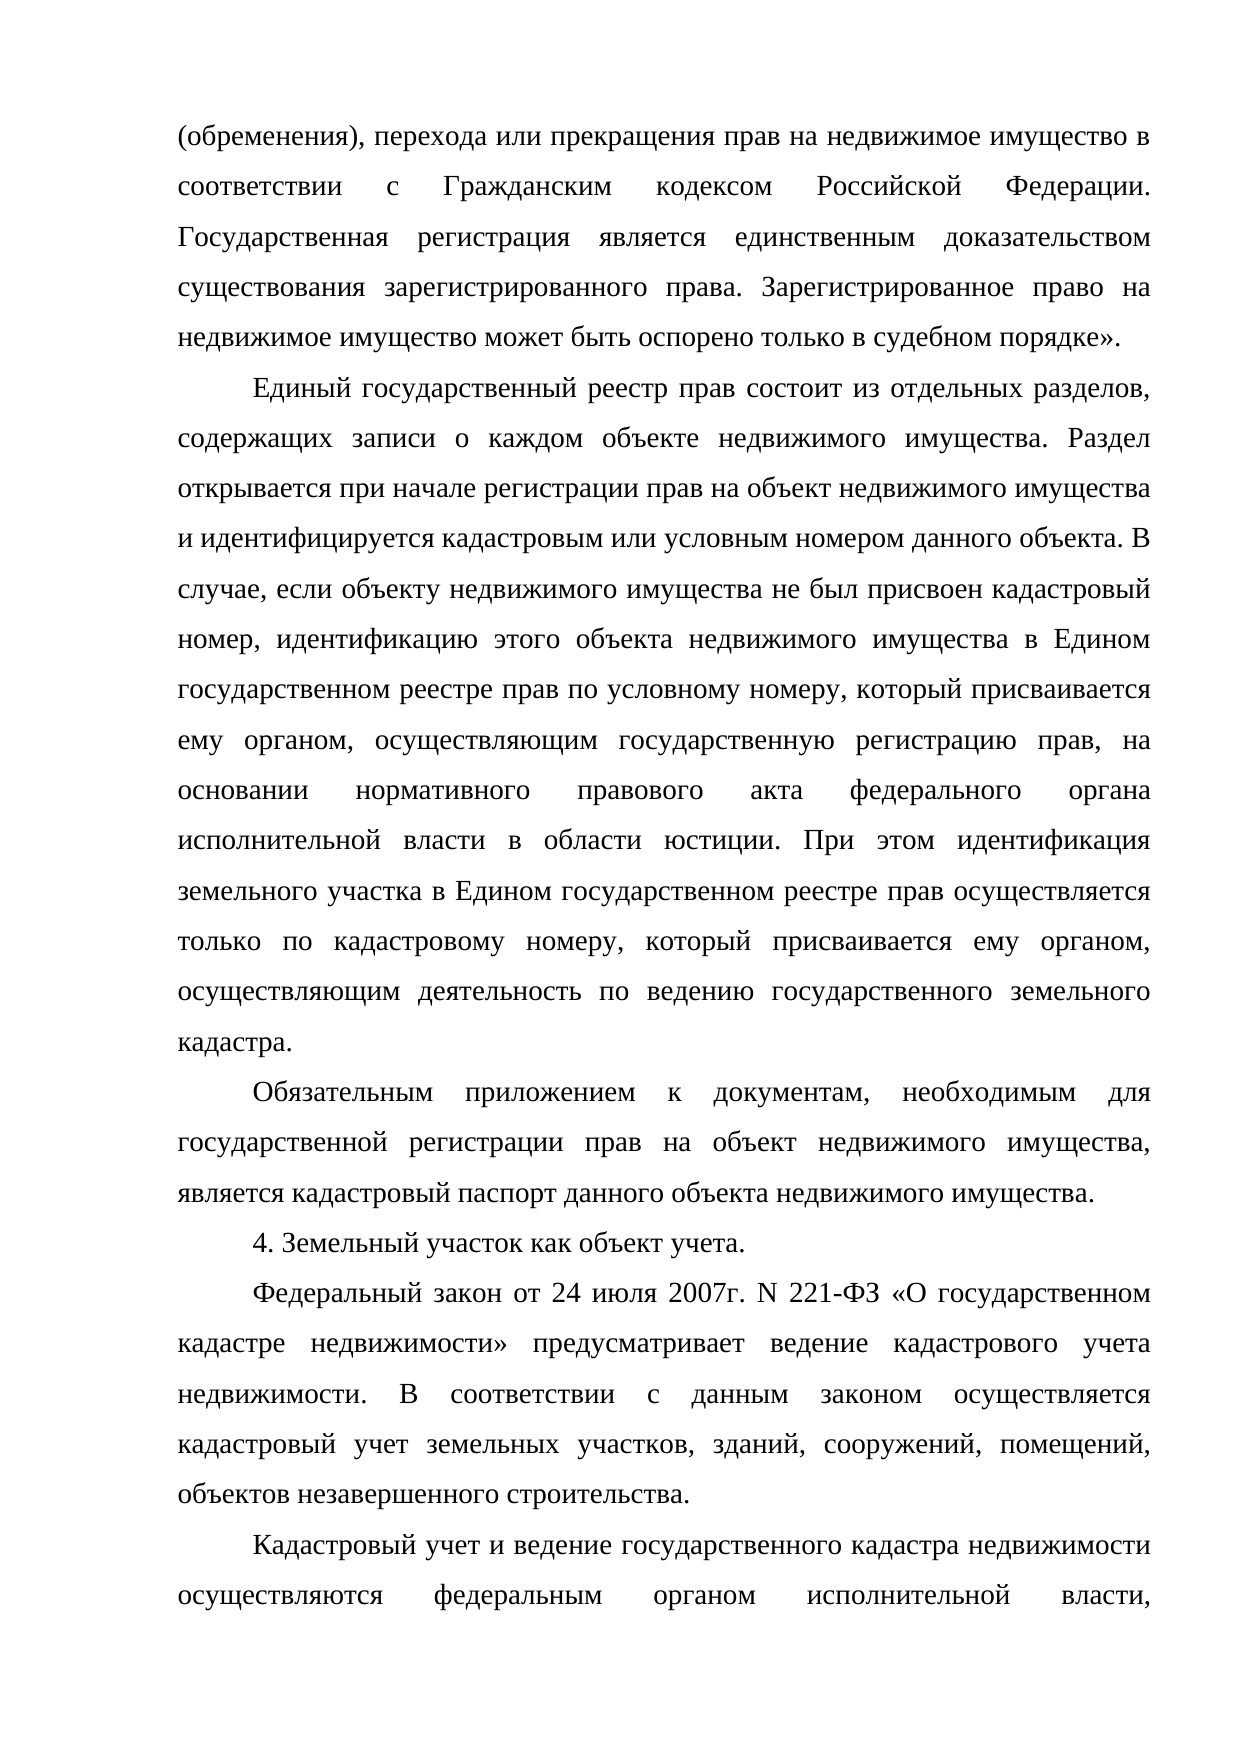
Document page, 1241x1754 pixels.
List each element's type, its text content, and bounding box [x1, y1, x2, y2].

text Федеральный закон от 24 июля 2007г. N 221-ФЗ «О государственном кадастре недвижимости» предусматривает ведение кадастрового учета недвижимости. В соответствии с данным законом осуществляется кадастровый учет земельных участков, зданий, сооружений, помещений, объектов незавершенного строительства. [177, 1275, 1152, 1510]
text 4. Земельный участок как объект учета. [177, 1225, 1152, 1258]
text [177, 118, 1152, 353]
text Единый государственный реестр прав состоит из отдельных разделов, содержащих записи о каждом объекте недвижимого имущества. Раздел открывается при начале регистрации прав на объект недвижимого имущества и идентифицируется кадастровым или условным номером данного объекта. В случае, если объекту недвижимого имущества не был присвоен кадастровый номер, идентификацию этого объекта недвижимого имущества в Едином государственном реестре прав по условному номеру, который присваивается ему органом, осуществляющим государственную регистрацию прав, на основании нормативного правового акта федерального органа исполнительной власти в области юстиции. При этом идентификация земельного участка в Едином государственном реестре прав осуществляется только по кадастровому номеру, который присваивается ему органом, осуществляющим деятельность по ведению государственного земельного кадастра. [177, 370, 1152, 1057]
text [177, 1527, 1152, 1611]
text Обязательным приложением к документам, необходимым для государственной регистрации прав на объект недвижимого имущества, является кадастровый паспорт данного объекта недвижимого имущества. [177, 1074, 1152, 1208]
